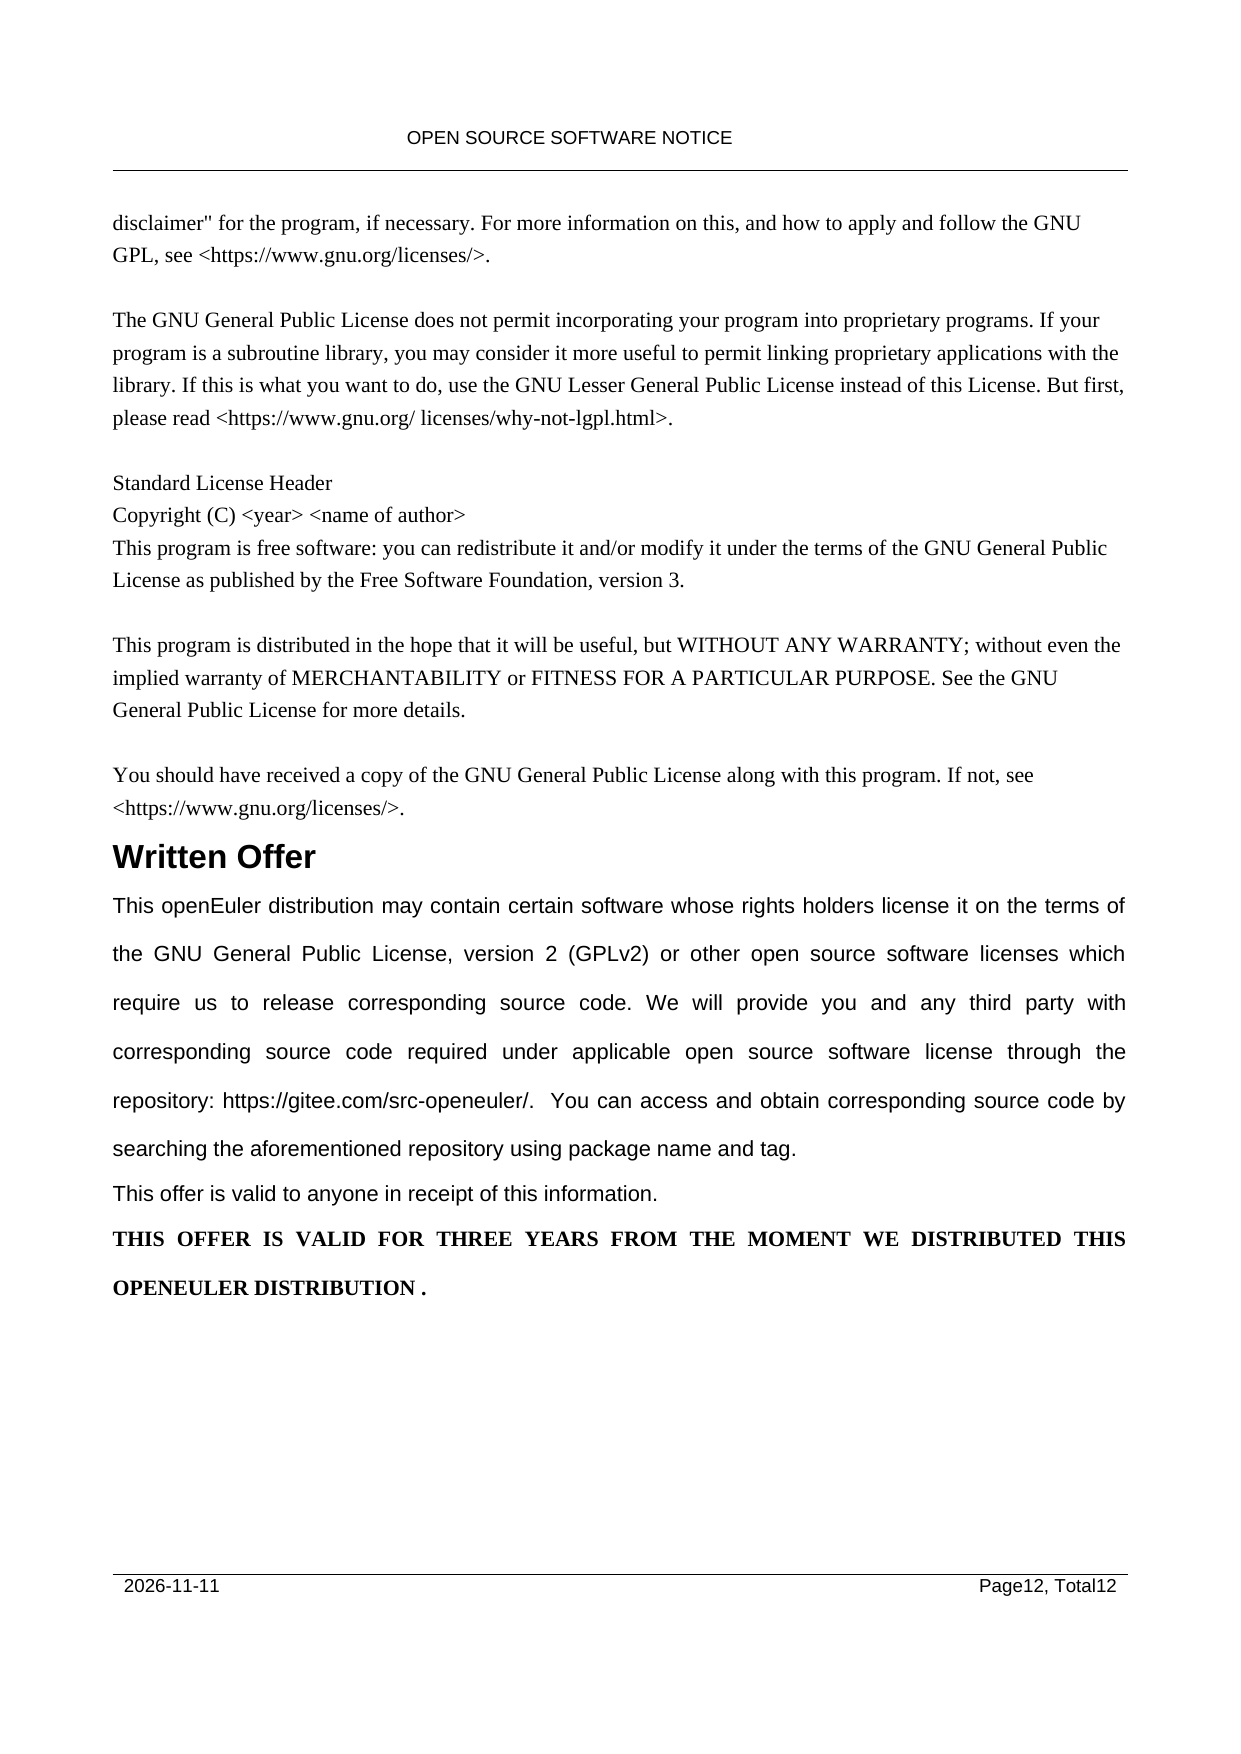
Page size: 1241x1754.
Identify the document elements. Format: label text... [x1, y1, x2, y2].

text THIS OFFER IS VALID FOR THREE YEARS FROM THE MOMENT WE DISTRIBUTED THIS OPENEULER DISTRIBUTION . [112, 1223, 1128, 1304]
text Written Offer [112, 824, 1128, 889]
text This openEuler distribution may contain certain software whose rights holders license it on the terms of the GNU General Public License, version 2 (GPLv2) or other open source software licenses which require us to release corresponding source code. We will provide you and any third party with corresponding source code required under applicable open source software license through the repository: https://gitee.com/src-openeuler/. You can access and obtain corresponding source code by searching the aforementioned repository using package name and tag. [112, 889, 1128, 1165]
text This offer is valid to anyone in receipt of this information. [112, 1178, 1128, 1210]
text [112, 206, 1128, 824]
